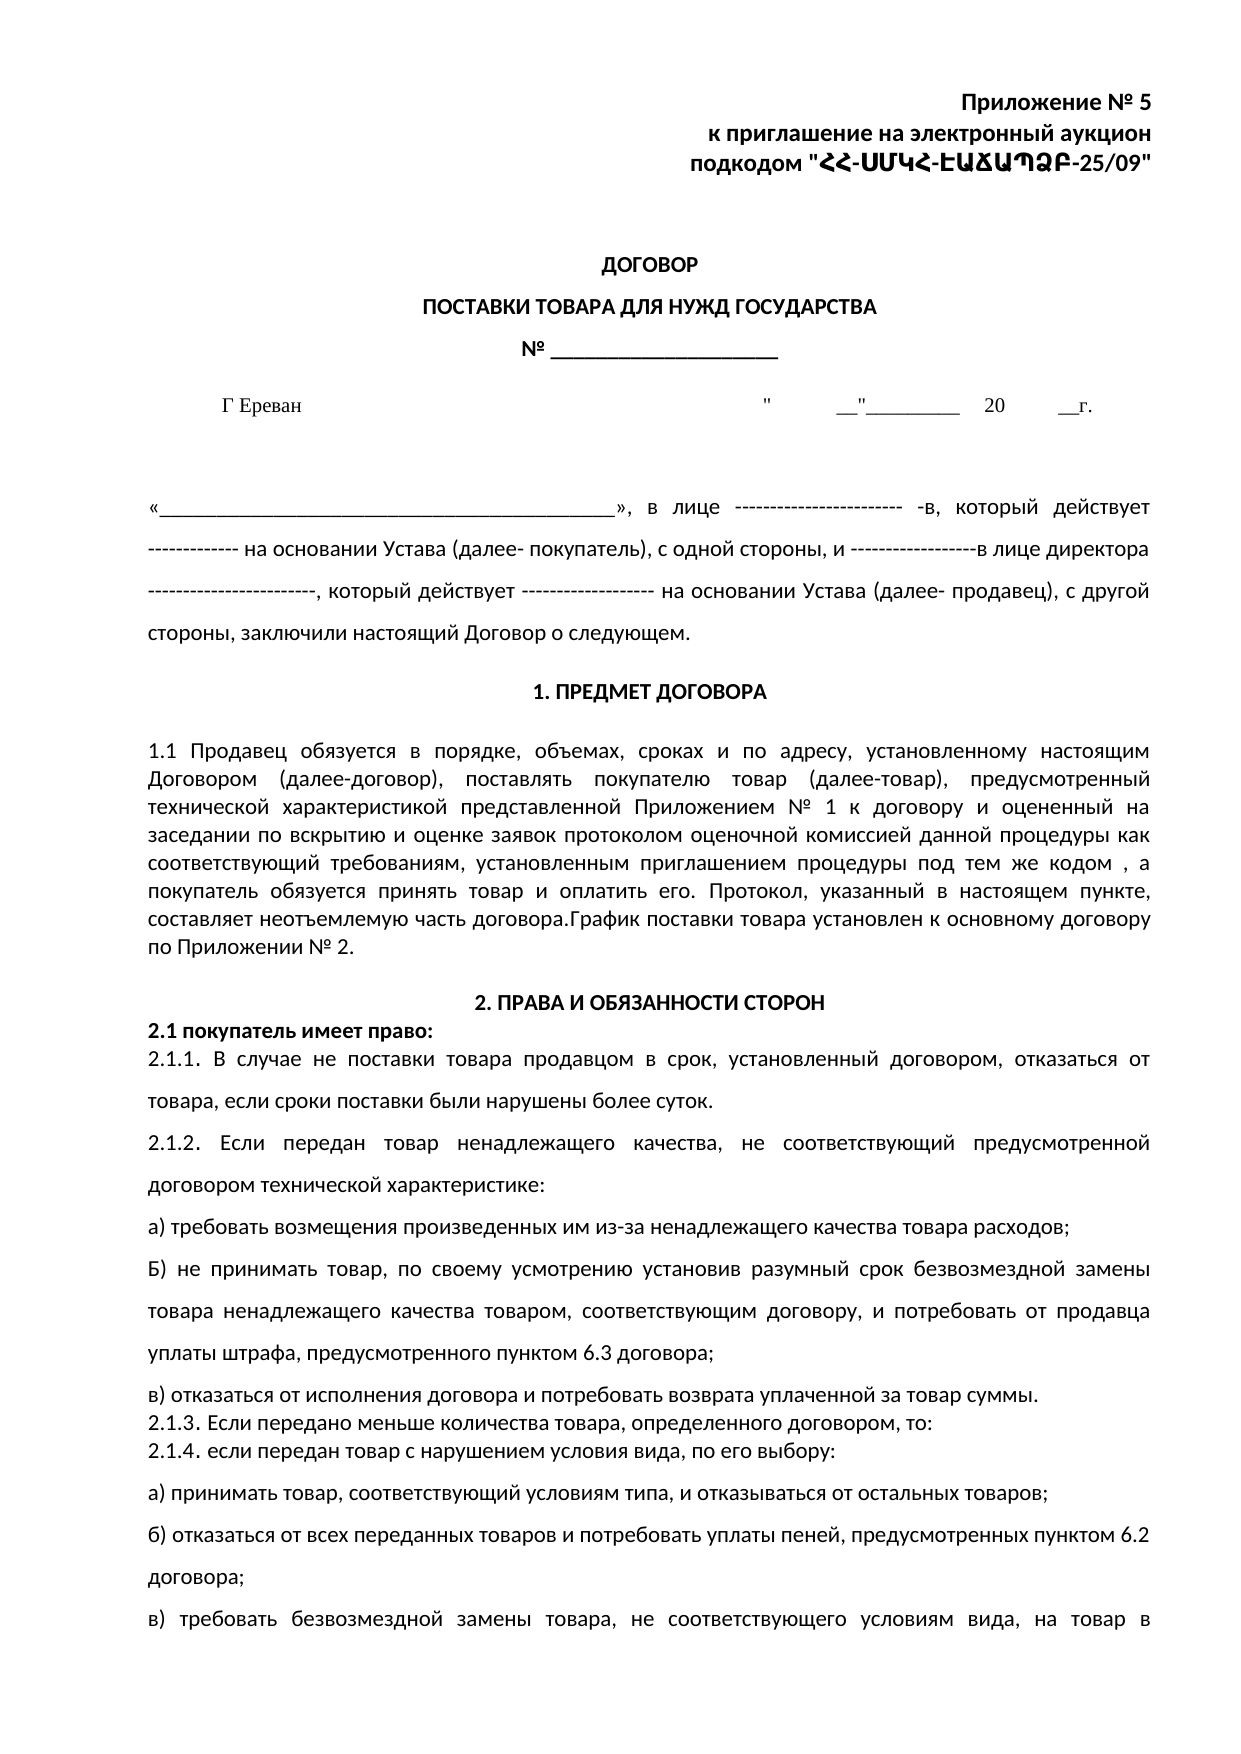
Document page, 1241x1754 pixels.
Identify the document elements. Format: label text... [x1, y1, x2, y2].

list Б) не принимать товар, по своему усмотрению установив разумный срок безвозмездной замены товара ненадлежащего качества товаром, соответствующим договору, и потребовать от продавца уплаты штрафа, предусмотренного пунктом 6.3 договора; [148, 1254, 1152, 1366]
table_header Г Ереван [136, 393, 620, 434]
text «________________________________________», в лице ------------------------ -в, который действует ------------- на основании Устава (далее- покупатель), с одной стороны, и ------------------в лице директора ------------------------, который действует ------------------- на основании Устава (далее- продавец), с другой стороны, заключили настоящий Договор о следующем. [148, 492, 1152, 646]
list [148, 1604, 1152, 1632]
list а) принимать товар, соответствующий условиям типа, и отказываться от остальных товаров; [148, 1478, 1152, 1506]
text 2.1.3․ Если передано меньше количества товара, определенного договором, то: [148, 1408, 1152, 1436]
text ПОСТАВКИ ТОВАРА ДЛЯ НУЖД ГОСУДАРСТВА [148, 292, 1152, 321]
list б) отказаться от всех переданных товаров и потребовать уплаты пеней, предусмотренных пунктом 6.2 договора; [148, 1520, 1152, 1590]
list 2. ПРАВА И ОБЯЗАННОСТИ СТОРОН [148, 988, 1152, 1016]
text 1.1 Продавец обязуется в порядке, объемах, сроках и по адресу, установленному настоящим Договором (далее-договор), поставлять покупателю товар (далее-товар), предусмотренный технической характеристикой представленной Приложением № 1 к договору и оцененный на заседании по вскрытию и оценке заявок протоколом оценочной комиссией данной процедуры как соответствующий требованиям, установленным приглашением процедуры под тем же кодом , а покупатель обязуется принять товар и оплатить его. Протокол, указанный в настоящем пункте, составляет неотъемлемую часть договора.График поставки товара установлен к основному договору по Приложении № 2. [148, 736, 1152, 960]
text ДОГОВОР [148, 251, 1152, 278]
text 1. ПРЕДМЕТ ДОГОВОРА [148, 677, 1152, 705]
list 2.1.4․ если передан товар с нарушением условия вида, по его выбору: [148, 1436, 1152, 1464]
text к приглашение на электронный аукцион [177, 117, 1152, 147]
text Приложение № 5 [148, 86, 1152, 117]
text 2.1 покупатель имеет право: [148, 1016, 1152, 1044]
text подкодом "ՀՀ-ՍՄԿՀ-ԷԱՃԱՊՁԲ-25/09" [177, 147, 1152, 178]
list а) требовать возмещения произведенных им из-за ненадлежащего качества товара расходов; [148, 1212, 1152, 1240]
list 2.1.2․ Если передан товар ненадлежащего качества, не соответствующий предусмотренной договором технической характеристике: [148, 1128, 1152, 1198]
table_header " __"_________ 20 __г. [620, 393, 1104, 434]
list 2.1.1․ В случае не поставки товара продавцом в срок, установленный договором, отказаться от товара, если сроки поставки были нарушены более суток. [148, 1044, 1152, 1114]
text № ____________________ [148, 334, 1152, 362]
text в) отказаться от исполнения договора и потребовать возврата уплаченной за товар суммы. [148, 1380, 1152, 1408]
